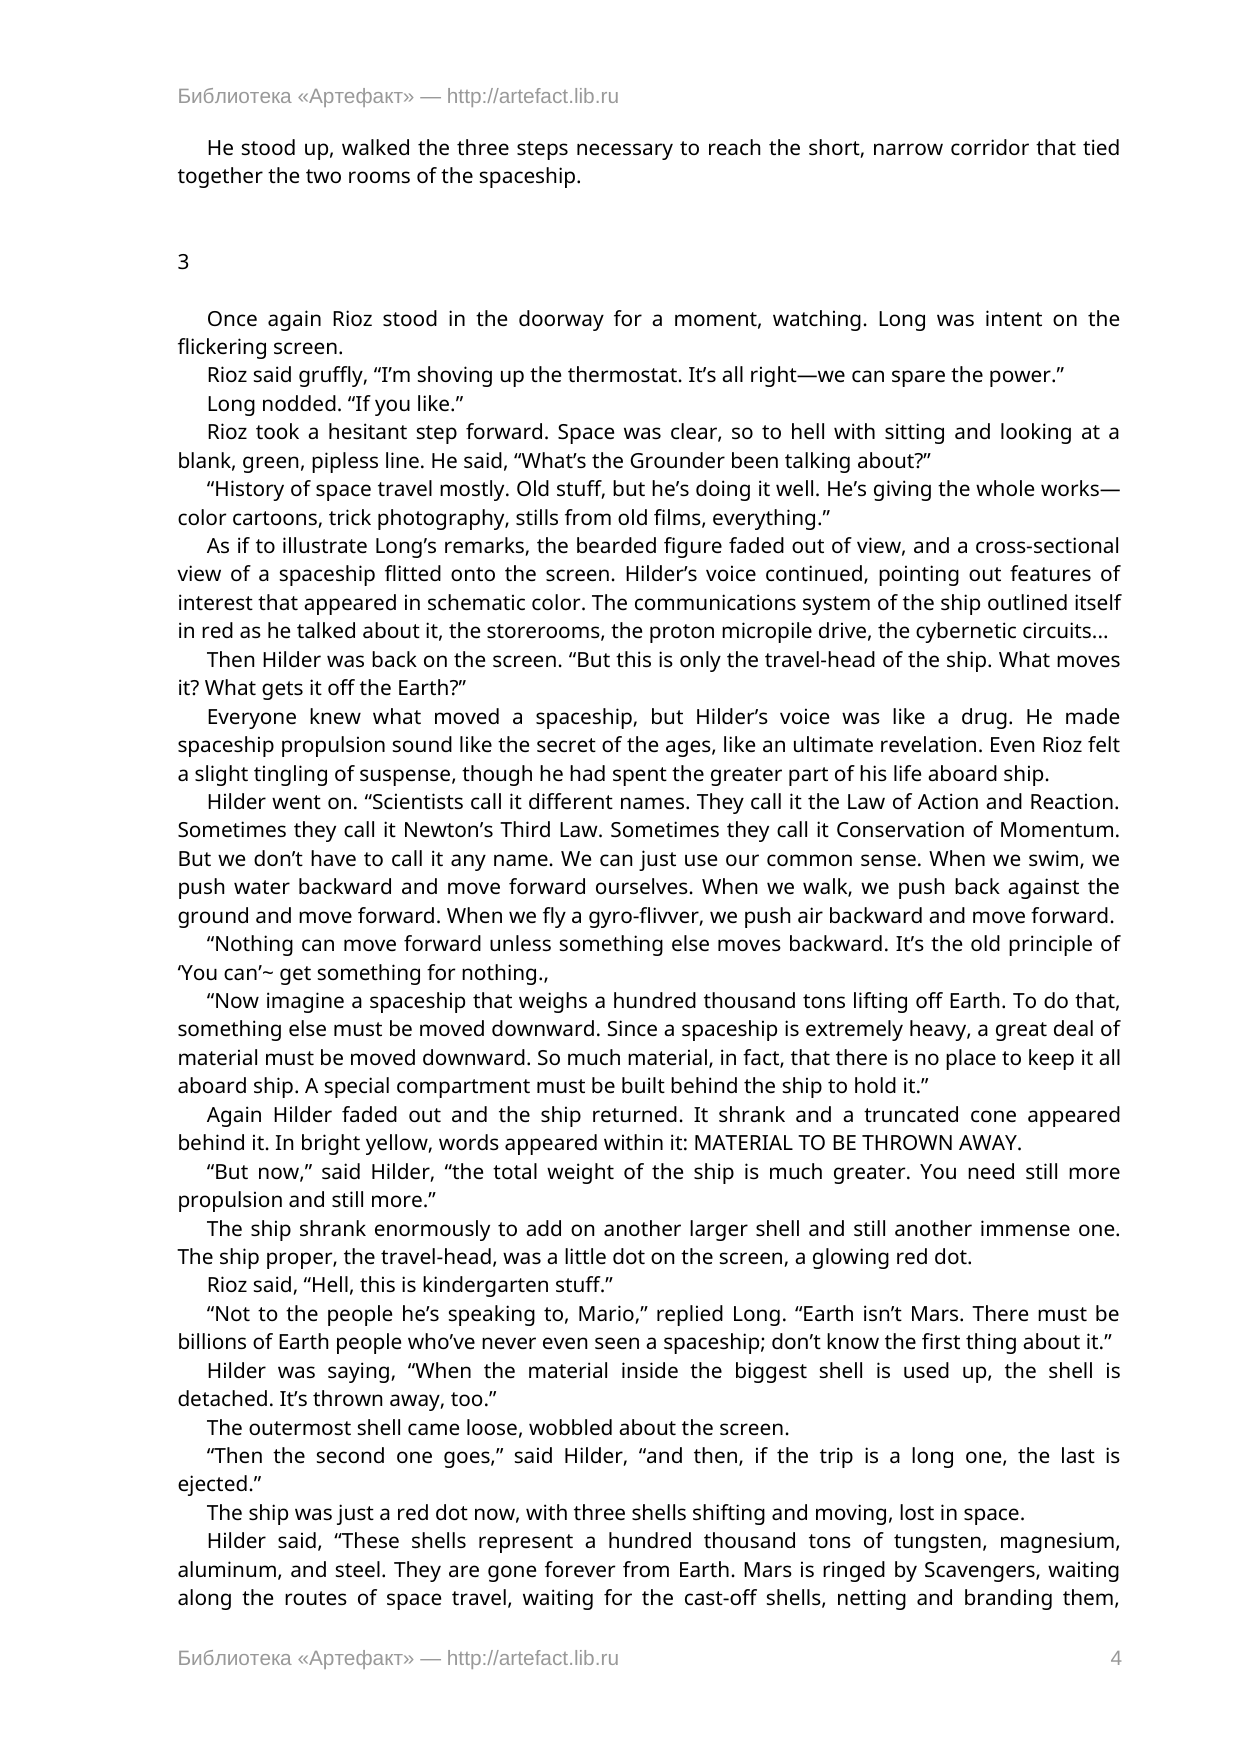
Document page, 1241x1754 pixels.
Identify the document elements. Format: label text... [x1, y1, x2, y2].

text Hilder went on. “Scientists call it different names. They call it the Law of Action and Reaction. Sometimes they call it Newton’s Third Law. Sometimes they call it Conservation of Momentum. But we don’t have to call it any name. We can just use our common sense. When we swim, we push water backward and move forward ourselves. When we walk, we push back against the ground and move forward. When we fly a gyro-flivver, we push air backward and move forward. [177, 787, 1122, 929]
text “History of space travel mostly. Old stuff, but he’s doing it well. He’s giving the whole works—color cartoons, trick photography, stills from old films, everything.” [177, 474, 1122, 531]
text Rioz said, “Hell, this is kindergarten stuff.” [177, 1271, 1122, 1299]
text “Then the second one goes,” said Hilder, “and then, if the trip is a long one, the last is ejected.” [177, 1441, 1122, 1498]
text Long nodded. “If you like.” [177, 389, 1122, 417]
text The outermost shell came loose, wobbled about the screen. [177, 1413, 1122, 1441]
text Once again Rioz stood in the doorway for a moment, watching. Long was intent on the flickering screen. [177, 304, 1122, 361]
text The ship was just a red dot now, with three shells shifting and moving, lost in space. [177, 1498, 1122, 1526]
text The ship shrank enormously to add on another larger shell and still another immense one. The ship proper, the travel-head, was a little dot on the screen, a glowing red dot. [177, 1214, 1122, 1271]
text 3 [177, 247, 1122, 275]
text “Not to the people he’s speaking to, Mario,” replied Long. “Earth isn’t Mars. There must be billions of Earth people who’ve never even seen a spaceship; don’t know the first thing about it.” [177, 1299, 1122, 1356]
text Again Hilder faded out and the ship returned. It shrank and a truncated cone appeared behind it. In bright yellow, words appeared within it: MATERIAL TO BE THROWN AWAY. [177, 1100, 1122, 1157]
text Rioz took a hesitant step forward. Space was clear, so to hell with sitting and looking at a blank, green, pipless line. He said, “What’s the Grounder been talking about?” [177, 417, 1122, 474]
text As if to illustrate Long’s remarks, the bearded figure faded out of view, and a cross-sectional view of a spaceship flitted onto the screen. Hilder’s voice continued, pointing out features of interest that appeared in schematic color. The communications system of the ship outlined itself in red as he talked about it, the storerooms, the proton micropile drive, the cybernetic circuits... [177, 531, 1122, 645]
text Rioz said gruffly, “I’m shoving up the thermostat. It’s all right—we can spare the power.” [177, 361, 1122, 389]
text Everyone knew what moved a spaceship, but Hilder’s voice was like a drug. He made spaceship propulsion sound like the secret of the ages, like an ultimate revelation. Even Rioz felt a slight tingling of suspense, though he had spent the greater part of his life aboard ship. [177, 702, 1122, 787]
text “But now,” said Hilder, “the total weight of the ship is much greater. You need still more propulsion and still more.” [177, 1157, 1122, 1214]
text “Now imagine a spaceship that weighs a hundred thousand tons lifting off Earth. To do that, something else must be moved downward. Since a spaceship is extremely heavy, a great deal of material must be moved downward. So much material, in fact, that there is no place to keep it all aboard ship. A special compartment must be built behind the ship to hold it.” [177, 986, 1122, 1100]
text He stood up, walked the three steps necessary to reach the short, narrow corridor that tied together the two rooms of the spaceship. [177, 133, 1122, 190]
text Then Hilder was back on the screen. “But this is only the travel-head of the ship. What moves it? What gets it off the Earth?” [177, 645, 1122, 702]
text “Nothing can move forward unless something else moves backward. It’s the old principle of ‘You can’~ get something for nothing., [177, 929, 1122, 986]
text Hilder was saying, “When the material inside the biggest shell is used up, the shell is detached. It’s thrown away, too.” [177, 1356, 1122, 1413]
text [177, 1526, 1122, 1612]
